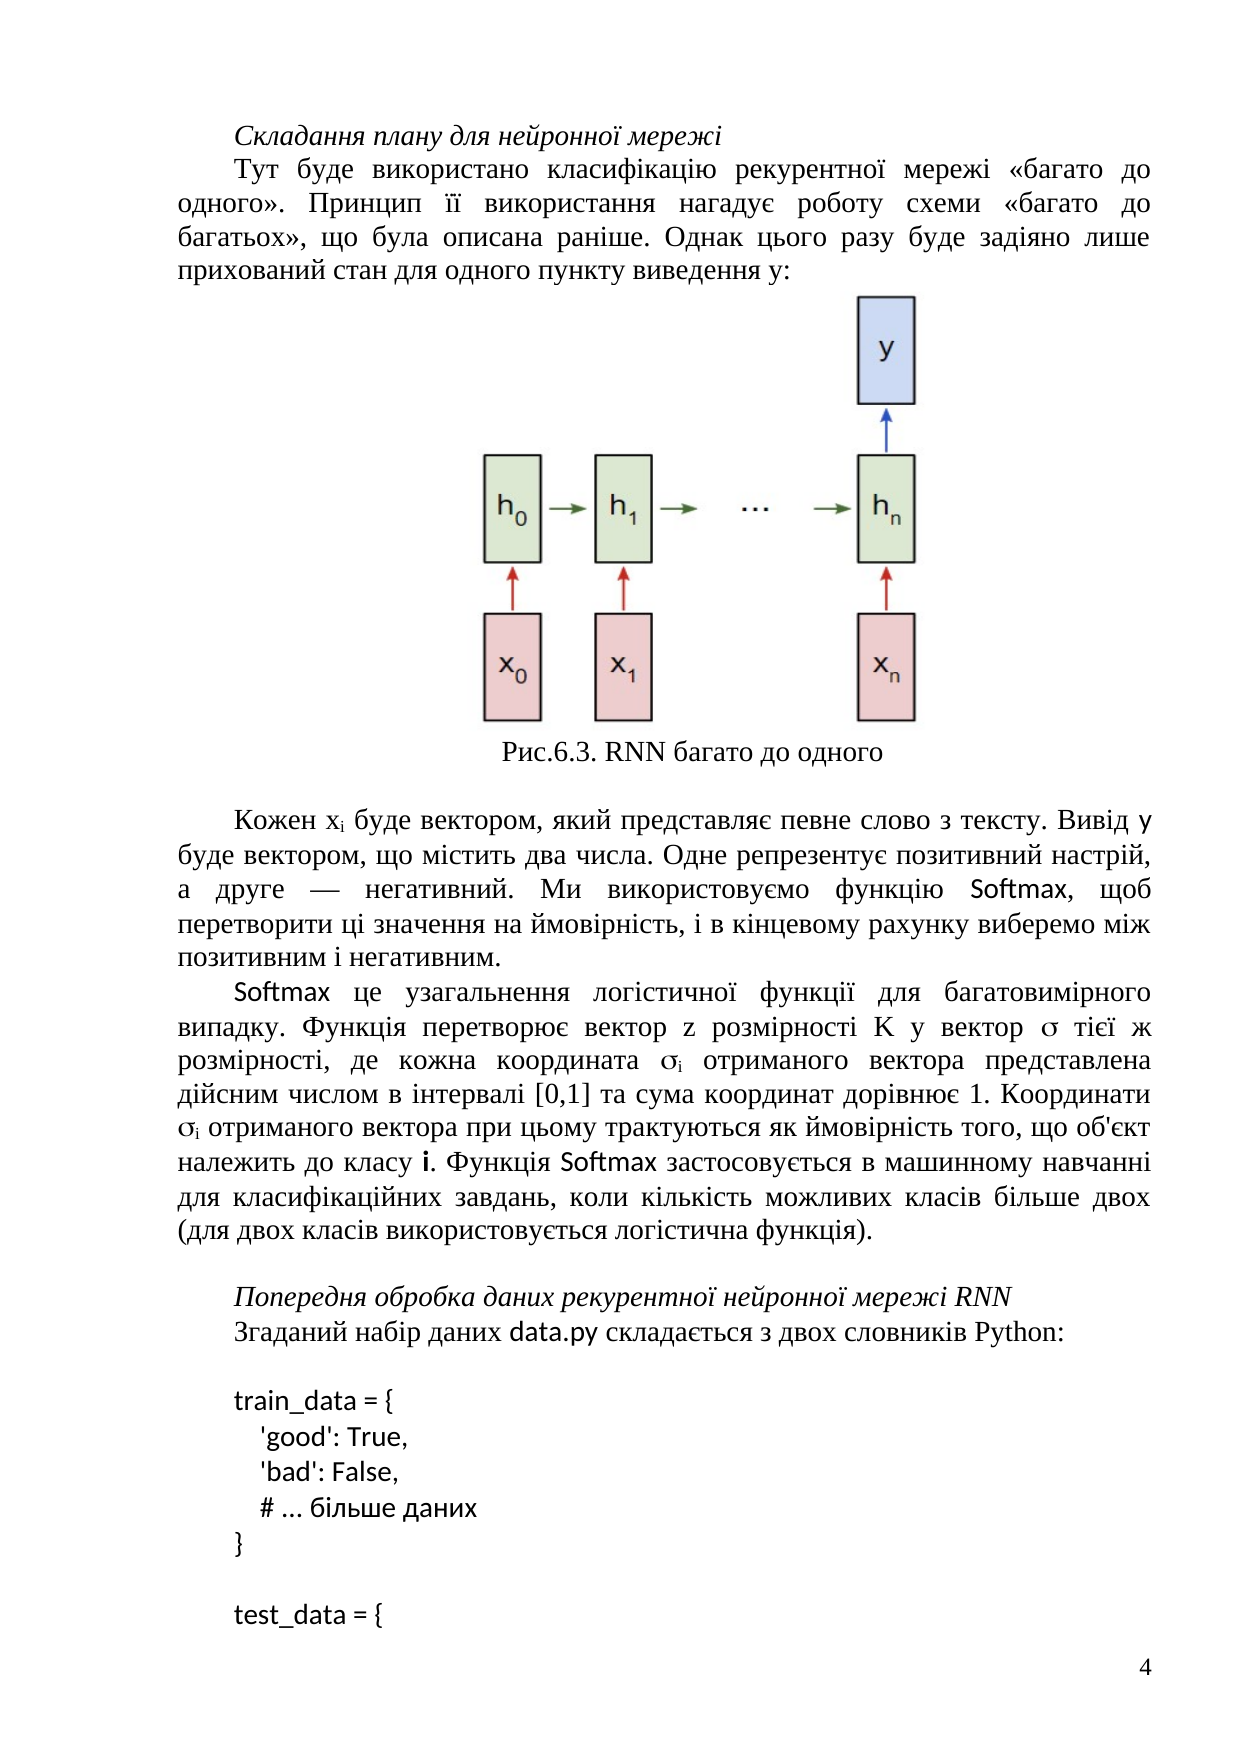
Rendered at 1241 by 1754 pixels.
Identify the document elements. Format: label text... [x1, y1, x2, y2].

text Згаданий набір даних data.py складається з двох словників Python: [177, 1313, 1152, 1349]
text Складання плану для нейронної мережі [177, 118, 1152, 152]
text Softmax це узагальнення логістичної функції для багатовимірного випадку. Функція перетворює вектор z розмірності K у вектор тієї ж розмірності, де кожна координата i отриманого вектора представлена дійсним числом в інтервалі [0,1] та сума координат дорівнює 1. Координати i отриманого вектора при цьому трактуються як ймовірність того, що об'єкт належить до класу i. Функція Softmax застосовується в машинному навчанні для класифікаційних завдань, коли кількість можливих класів більше двох (для двох класів використовується логістична функція). [177, 973, 1152, 1246]
text Рис.6.3. RNN багато до одного [177, 734, 1152, 768]
text Кожен xi буде вектором, який представляє певне слово з тексту. Вивід y буде вектором, що містить два числа. Одне репрезентує позитивний настрій, а друге — негативний. Ми використовуємо функцію Softmax, щоб перетворити ці значення на ймовірність, і в кінцевому рахунку виберемо між позитивним і негативним. [177, 801, 1152, 973]
picture [457, 285, 928, 735]
text train_data = { [177, 1382, 1152, 1418]
text 'good': True, [177, 1418, 1152, 1453]
text test_data = { [177, 1596, 1152, 1632]
text Попередня обробка даних рекурентної нейронної мережі RNN [177, 1279, 1152, 1313]
text } [177, 1525, 1152, 1560]
text 'bad': False, [177, 1453, 1152, 1489]
text Тут буде використано класифікацію рекурентної мережі «багато до одного». Принцип її використання нагадує роботу схеми «багато до багатьох», що була описана раніше. Однак цього разу буде задіяно лише прихований стан для одного пункту виведення y: [177, 152, 1152, 286]
text # ... більше даних [177, 1489, 1152, 1525]
